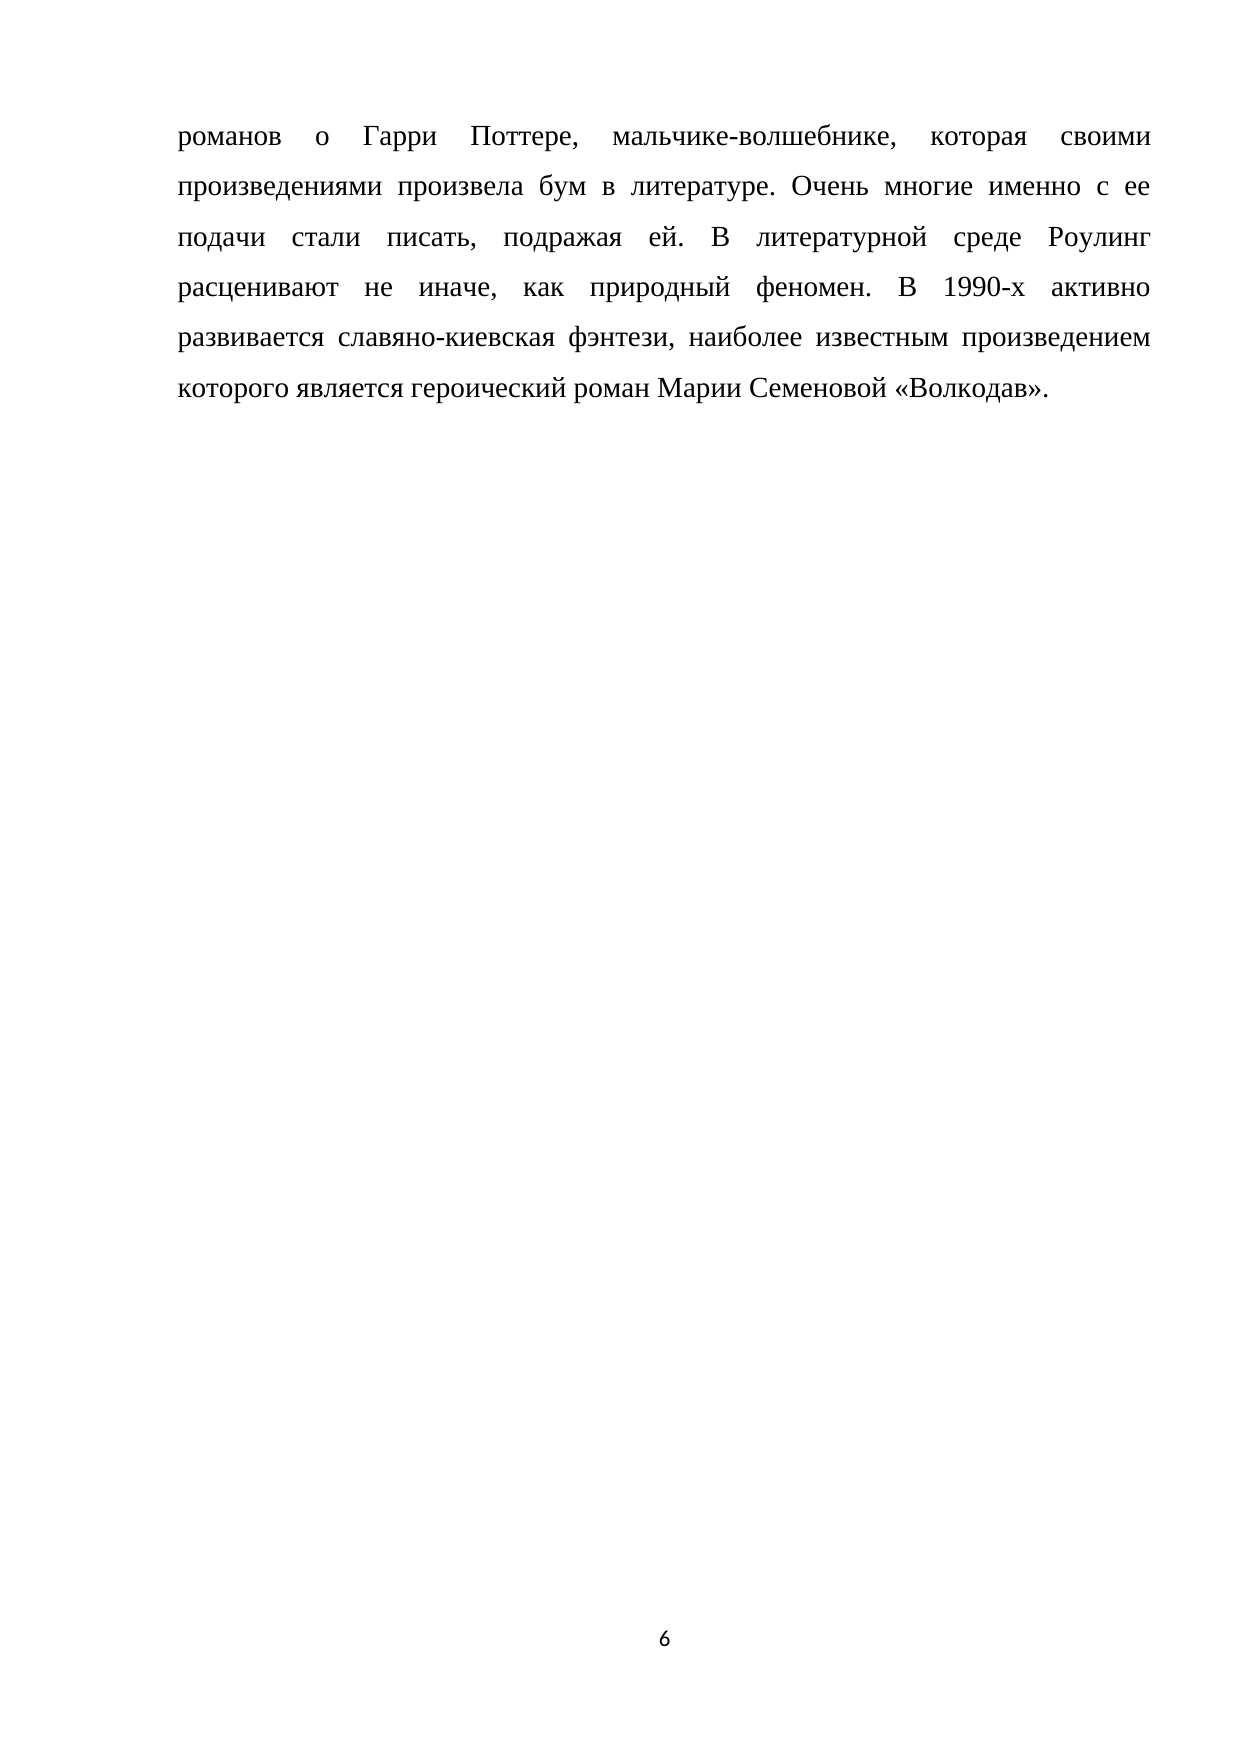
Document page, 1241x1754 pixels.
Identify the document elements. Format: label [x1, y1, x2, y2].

text [177, 118, 1152, 403]
